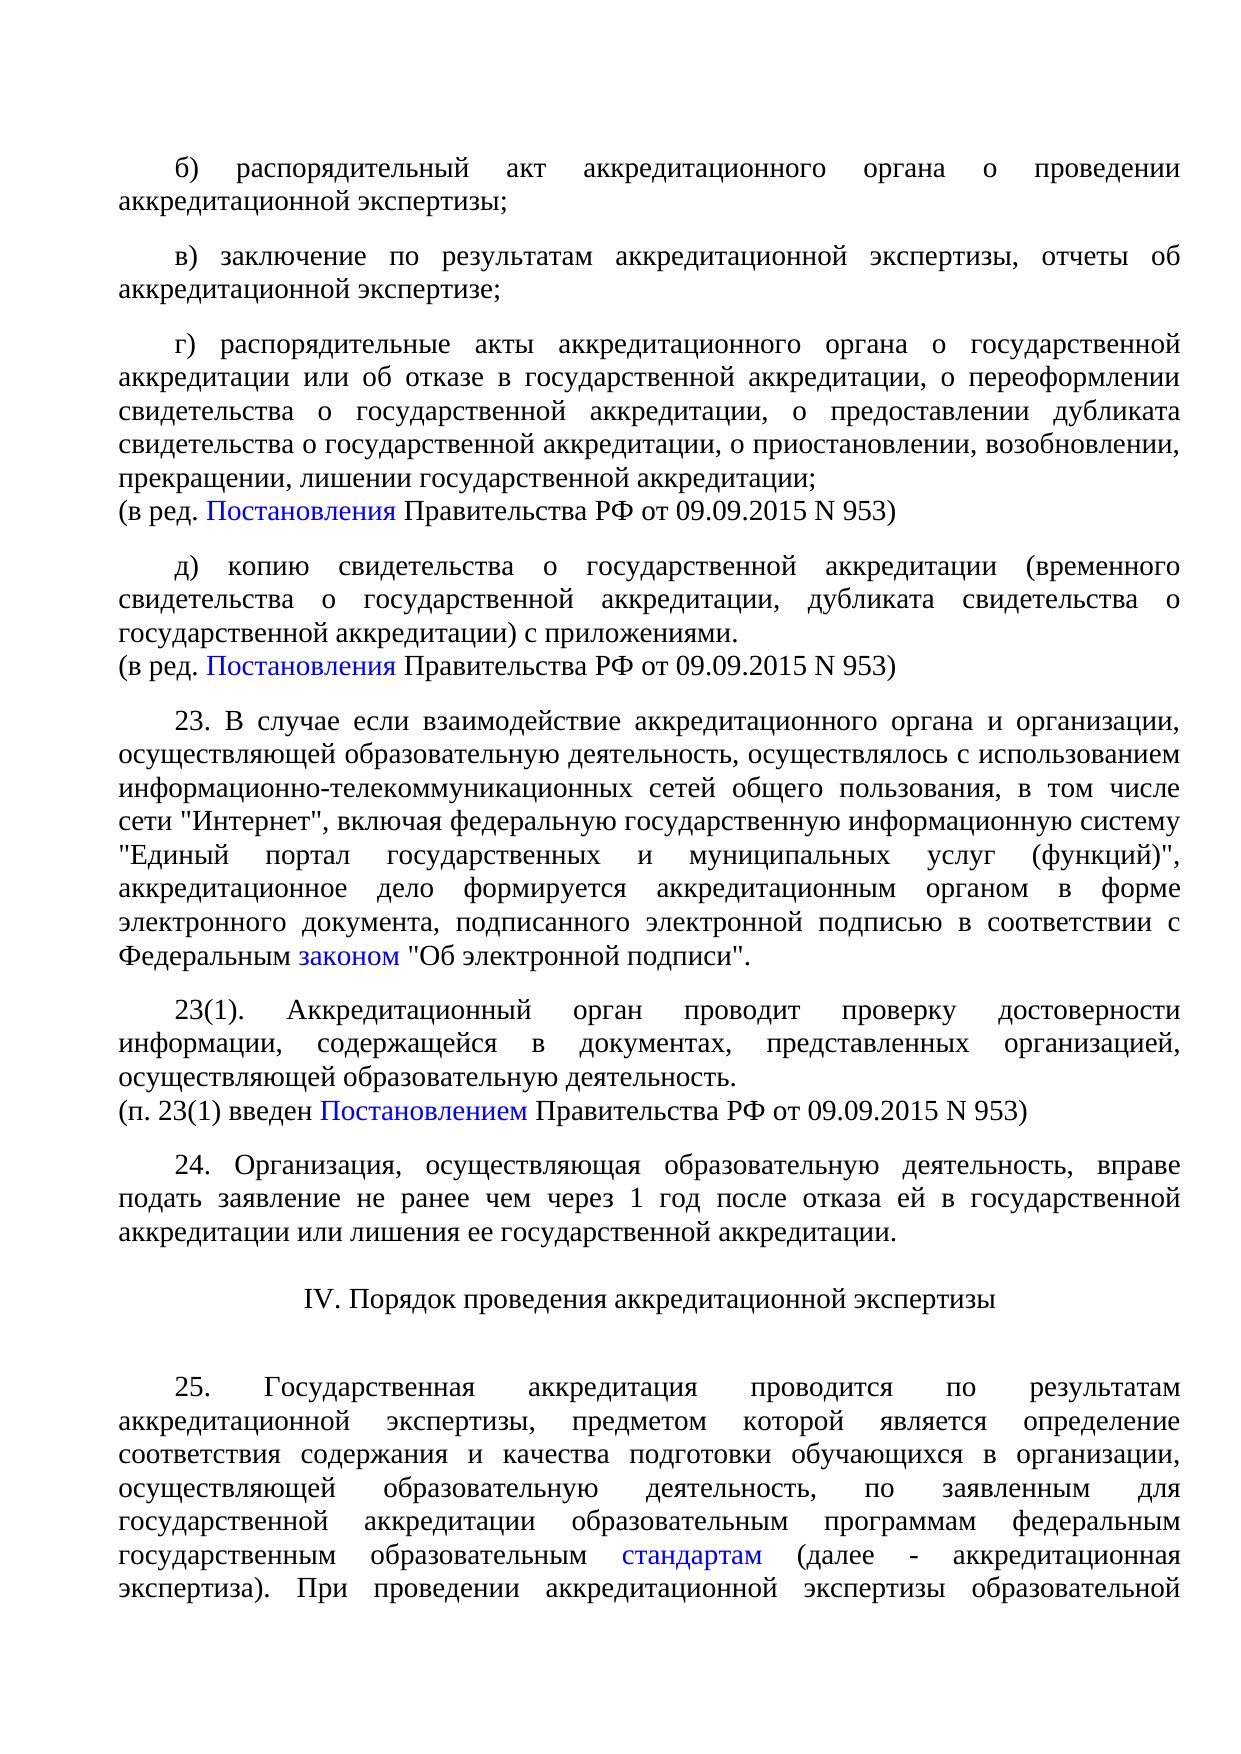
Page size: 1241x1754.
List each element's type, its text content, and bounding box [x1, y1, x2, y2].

text (п. 23(1) введен Постановлением Правительства РФ от 09.09.2015 N 953) [118, 1093, 1181, 1126]
text 23. В случае если взаимодействие аккредитационного органа и организации, осуществляющей образовательную деятельность, осуществлялось с использованием информационно-телекоммуникационных сетей общего пользования, в том числе сети "Интернет", включая федеральную государственную информационную систему "Единый портал государственных и муниципальных услуг (функций)", аккредитационное дело формируется аккредитационным органом в форме электронного документа, подписанного электронной подписью в соответствии с Федеральным законом "Об электронной подписи". [118, 703, 1181, 971]
text в) заключение по результатам аккредитационной экспертизы, отчеты об аккредитационной экспертизе; [118, 238, 1181, 305]
text г) распорядительные акты аккредитационного органа о государственной аккредитации или об отказе в государственной аккредитации, о переоформлении свидетельства о государственной аккредитации, о предоставлении дубликата свидетельства о государственной аккредитации, о приостановлении, возобновлении, прекращении, лишении государственной аккредитации; [118, 326, 1181, 493]
text 24. Организация, осуществляющая образовательную деятельность, вправе подать заявление не ранее чем через 1 год после отказа ей в государственной аккредитации или лишения ее государственной аккредитации. [118, 1147, 1181, 1248]
text д) копию свидетельства о государственной аккредитации (временного свидетельства о государственной аккредитации, дубликата свидетельства о государственной аккредитации) с приложениями. [118, 548, 1181, 648]
text (в ред. Постановления Правительства РФ от 09.09.2015 N 953) [118, 493, 1181, 527]
text (в ред. Постановления Правительства РФ от 09.09.2015 N 953) [118, 648, 1181, 682]
text 23(1). Аккредитационный орган проводит проверку достоверности информации, содержащейся в документах, представленных организацией, осуществляющей образовательную деятельность. [118, 992, 1181, 1093]
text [118, 1369, 1181, 1604]
text б) распорядительный акт аккредитационного органа о проведении аккредитационной экспертизы; [118, 150, 1181, 217]
text IV. Порядок проведения аккредитационной экспертизы [118, 1281, 1181, 1315]
